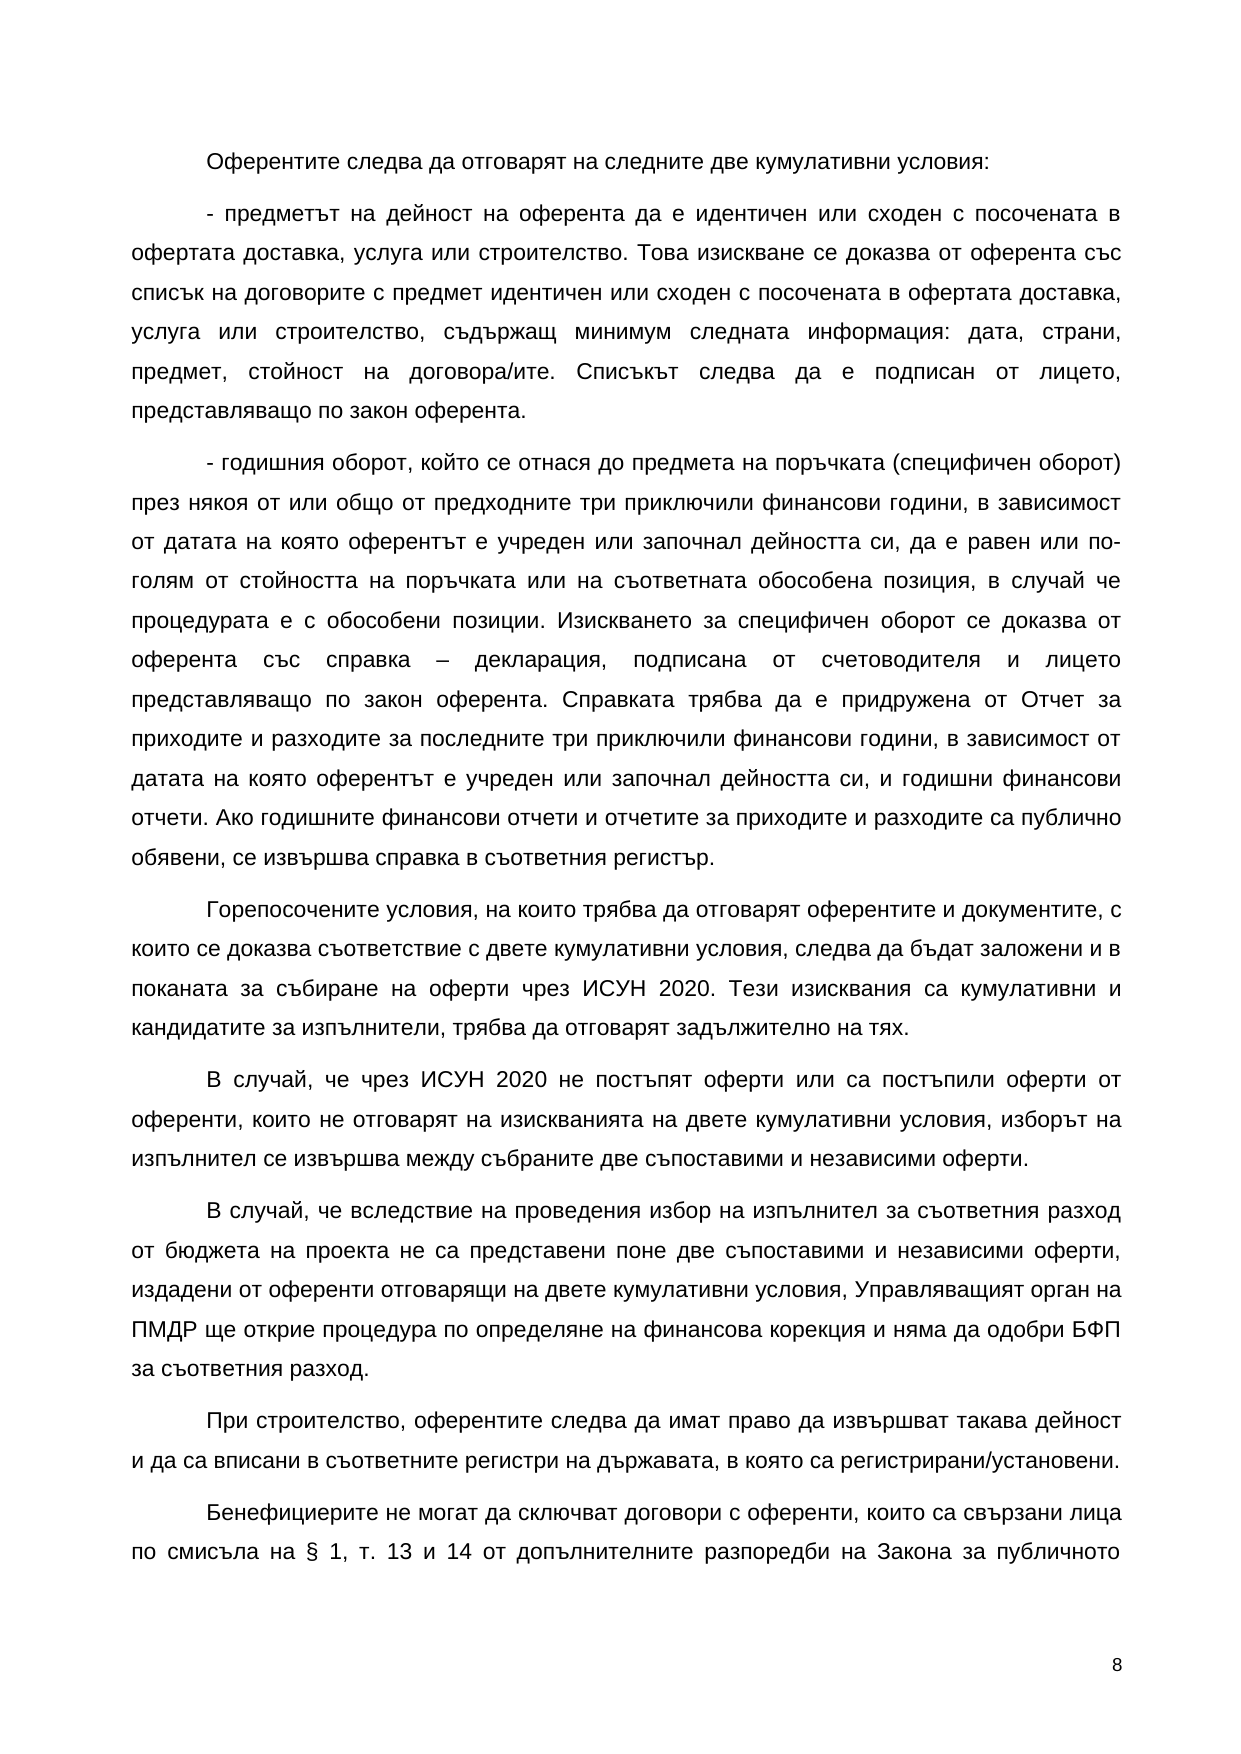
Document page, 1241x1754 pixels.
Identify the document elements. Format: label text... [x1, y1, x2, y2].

text В случай, че чрез ИСУН 2020 не постъпят оферти или са постъпили оферти от оференти, които не отговарят на изискванията на двете кумулативни условия, изборът на изпълнител се извършва между събраните две съпоставими и независими оферти. [131, 1066, 1122, 1172]
text - годишния оборот, който се отнася до предмета на поръчката (специфичен оборот) през някоя от или общо от предходните три приключили финансови години, в зависимост от датата на която оферентът е учреден или започнал дейността си, да е равен или по-голям от стойността на поръчката или на съответната обособена позиция, в случай че процедурата е с обособени позиции. Изискването за специфичен оборот се доказва от оферента със справка – декларация, подписана от счетоводителя и лицето представляващо по закон оферента. Справката трябва да е придружена от Отчет за приходите и разходите за последните три приключили финансови години, в зависимост от датата на която оферентът е учреден или започнал дейността си, и годишни финансови отчети. Ако годишните финансови отчети и отчетите за приходите и разходите са публично обявени, се извършва справка в съответния регистър. [131, 449, 1122, 870]
text Горепосочените условия, на които трябва да отговарят оферентите и документите, с които се доказва съответствие с двете кумулативни условия, следва да бъдат заложени и в поканата за събиране на оферти чрез ИСУН 2020. Тези изисквания са кумулативни и кандидатите за изпълнители, трябва да отговарят задължително на тях. [131, 896, 1122, 1041]
text Оферентите следва да отговарят на следните две кумулативни условия: [131, 148, 1122, 174]
text - предметът на дейност на оферента да е идентичен или сходен с посочената в офертата доставка, услуга или строителство. Това изискване се доказва от оферента със списък на договорите с предмет идентичен или сходен с посочената в офертата доставка, услуга или строителство, съдържащ минимум следната информация: дата, страни, предмет, стойност на договора/ите. Списъкът следва да е подписан от лицето, представляващо по закон оферента. [131, 200, 1122, 423]
text В случай, че вследствие на проведения избор на изпълнител за съответния разход от бюджета на проекта не са представени поне две съпоставими и независими оферти, издадени от оференти отговарящи на двете кумулативни условия, Управляващият орган на ПМДР ще открие процедура по определяне на финансова корекция и няма да одобри БФП за съответния разход. [131, 1197, 1122, 1381]
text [131, 1498, 1122, 1564]
text При строителство, оферентите следва да имат право да извършват такава дейност и да са вписани в съответните регистри на държавата, в която са регистрирани/установени. [131, 1407, 1122, 1473]
